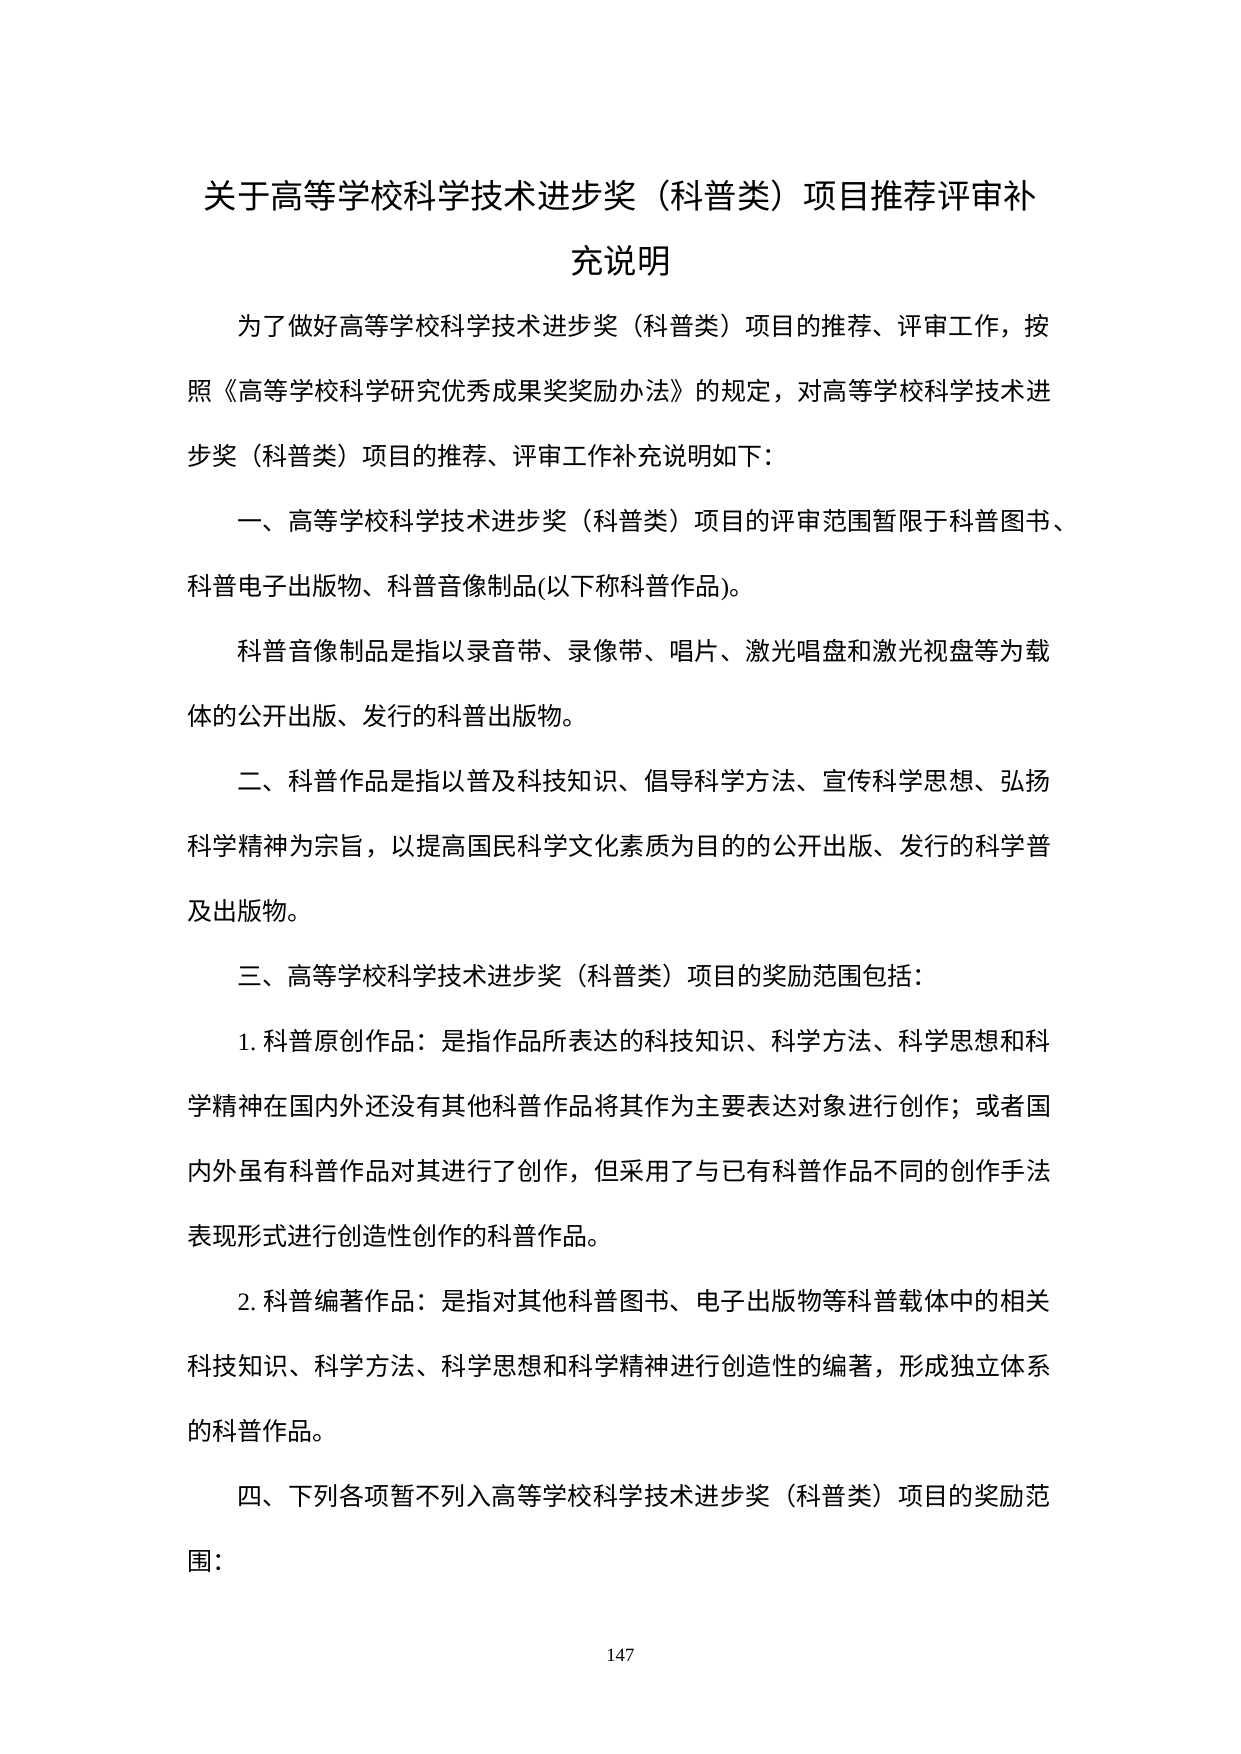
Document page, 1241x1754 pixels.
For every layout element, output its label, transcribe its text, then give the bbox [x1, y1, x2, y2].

text 为了做好高等学校科学技术进步奖（科普类）项目的推荐、评审工作，按照《高等学校科学研究优秀成果奖奖励办法》的规定，对高等学校科学技术进步奖（科普类）项目的推荐、评审工作补充说明如下： [187, 292, 1053, 487]
text 四、下列各项暂不列入高等学校科学技术进步奖（科普类）项目的奖励范围： [187, 1462, 1053, 1592]
text 二、科普作品是指以普及科技知识、倡导科学方法、宣传科学思想、弘扬科学精神为宗旨，以提高国民科学文化素质为目的的公开出版、发行的科学普及出版物。 [187, 747, 1053, 942]
text 1. 科普原创作品：是指作品所表达的科技知识、科学方法、科学思想和科学精神在国内外还没有其他科普作品将其作为主要表达对象进行创作；或者国内外虽有科普作品对其进行了创作，但采用了与已有科普作品不同的创作手法、表现形式进行创造性创作的科普作品。 [187, 1007, 1053, 1267]
text 科普音像制品是指以录音带、录像带、唱片、激光唱盘和激光视盘等为载体的公开出版、发行的科普出版物。 [187, 617, 1053, 747]
text 2. 科普编著作品：是指对其他科普图书、电子出版物等科普载体中的相关科技知识、科学方法、科学思想和科学精神进行创造性的编著，形成独立体系的科普作品。 [187, 1267, 1053, 1462]
text 三、高等学校科学技术进步奖（科普类）项目的奖励范围包括： [187, 942, 1053, 1007]
text 一、高等学校科学技术进步奖（科普类）项目的评审范围暂限于科普图书、科普电子出版物、科普音像制品(以下称科普作品)。 [187, 487, 1053, 617]
subtitle 关于高等学校科学技术进步奖（科普类）项目推荐评审补充说明 [187, 162, 1053, 292]
